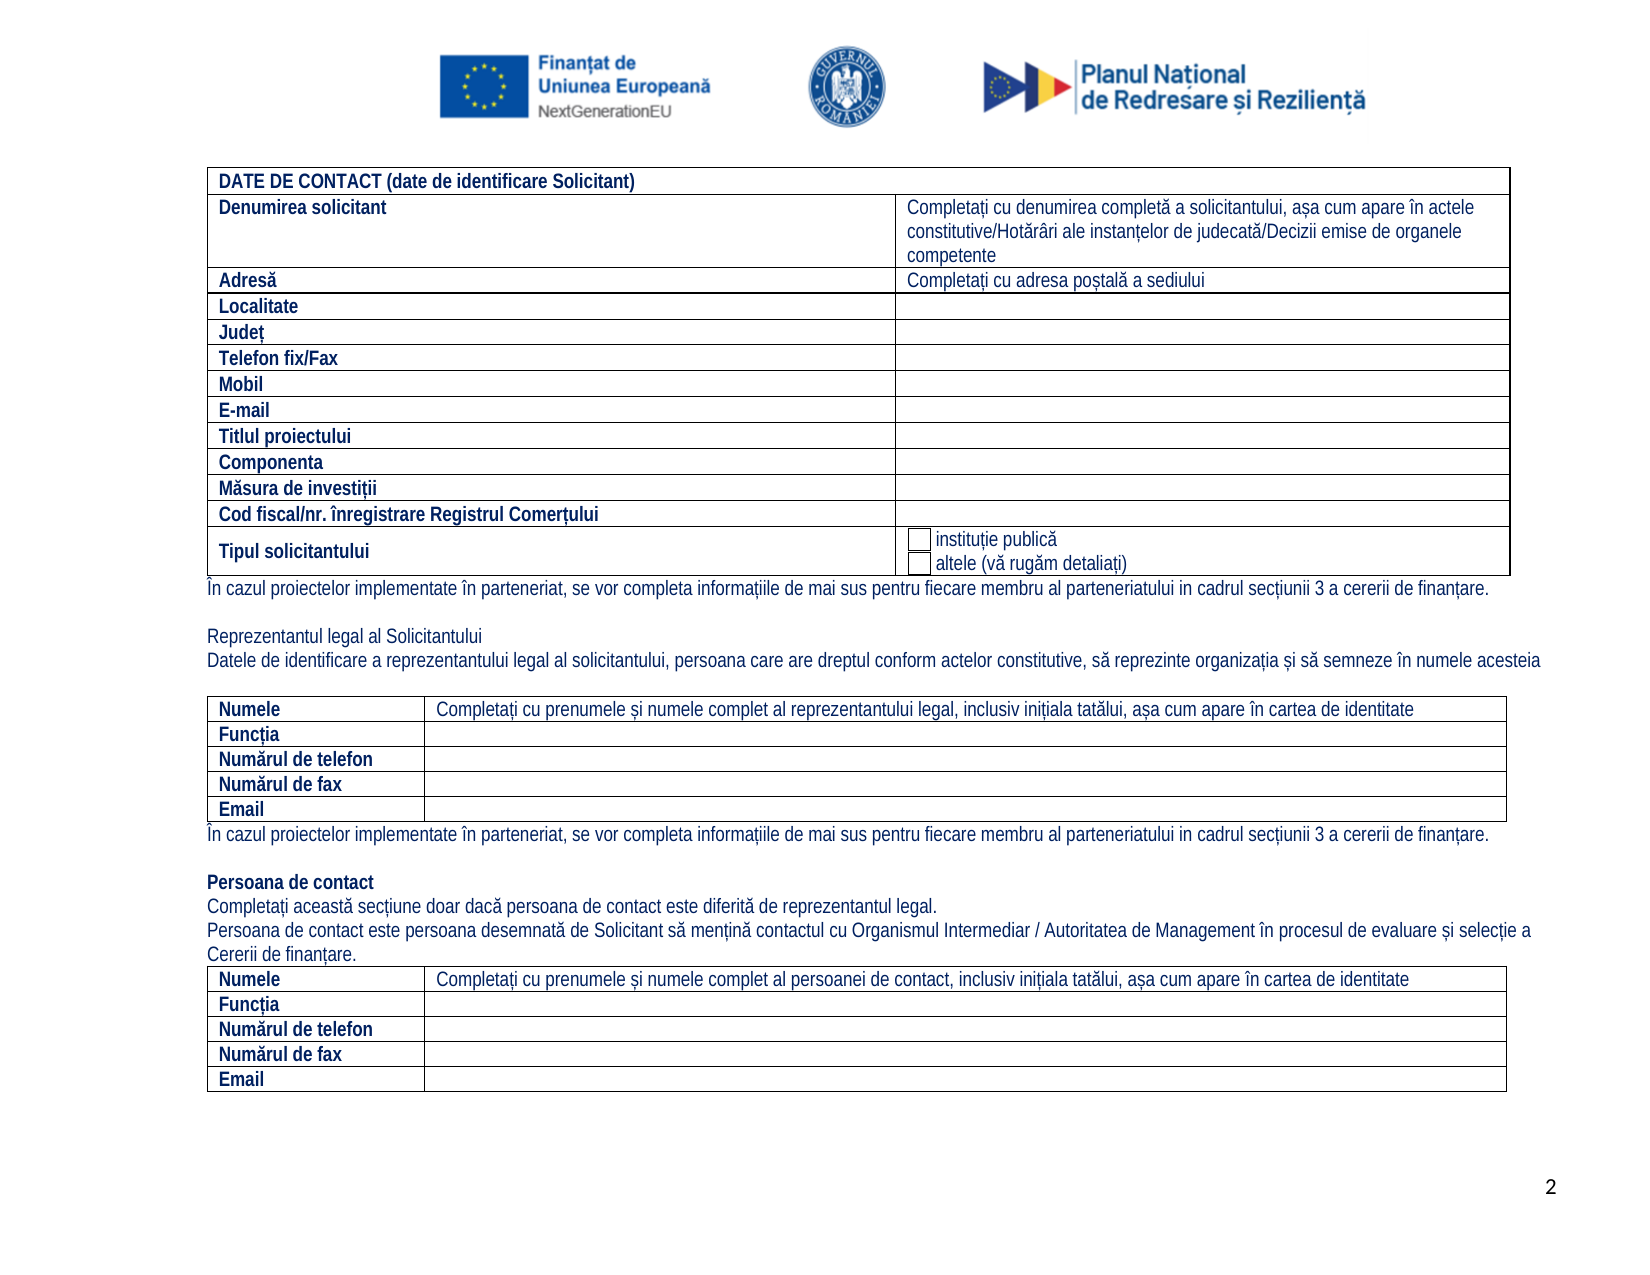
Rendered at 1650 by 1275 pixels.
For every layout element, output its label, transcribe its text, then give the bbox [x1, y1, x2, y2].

table_cell Tipul solicitantului [208, 527, 895, 575]
subtitle Datele de identificare a reprezentantului legal al solicitantului, persoana care are dreptul conform actelor constitutive, să reprezinte organizația și să semneze în numele acesteia [207, 648, 1556, 672]
table_cell [425, 797, 1506, 821]
table_header Completați cu prenumele și numele complet al persoanei de contact, inclusiv inițiala tatălui, așa cum apare în cartea de identitate [425, 967, 1506, 991]
table_cell [425, 1042, 1506, 1066]
table_cell E-mail [208, 397, 895, 422]
table_cell Titlul proiectului [208, 423, 895, 448]
subtitle În cazul proiectelor implementate în parteneriat, se vor completa informațiile de mai sus pentru fiecare membru al parteneriatului in cadrul secțiunii 3 a cererii de finanțare. [207, 822, 1556, 846]
table_cell Măsura de investiții [208, 475, 895, 500]
table_cell [896, 501, 1509, 526]
table_cell instituție publică altele (vă rugăm detaliați) [896, 527, 1509, 575]
subtitle În cazul proiectelor implementate în parteneriat, se vor completa informațiile de mai sus pentru fiecare membru al parteneriatului in cadrul secțiunii 3 a cererii de finanțare. [207, 576, 1556, 600]
table_cell Componenta [208, 449, 895, 474]
picture [393, 28, 1369, 144]
table_cell [896, 294, 1509, 318]
subtitle Completați această secțiune doar dacă persoana de contact este diferită de reprezentantul legal. [207, 894, 1556, 918]
subtitle Reprezentantul legal al Solicitantului [207, 624, 1556, 648]
table_cell [425, 992, 1506, 1016]
table_cell [896, 320, 1509, 344]
table_cell Localitate [208, 294, 895, 318]
table_cell [425, 772, 1506, 796]
table_header DATE DE CONTACT (date de identificare Solicitant) [208, 168, 1509, 194]
table_cell Județ [208, 320, 895, 344]
table_header Numele [208, 967, 424, 991]
subtitle Persoana de contact este persoana desemnată de Solicitant să mențină contactul cu Organismul Intermediar / Autoritatea de Management în procesul de evaluare și selecție a Cererii de finanțare. [207, 918, 1556, 966]
table_cell [896, 397, 1509, 422]
table_header Numele [208, 697, 424, 721]
table_header Completați cu prenumele și numele complet al reprezentantului legal, inclusiv inițiala tatălui, așa cum apare în cartea de identitate [425, 697, 1506, 721]
table_cell [425, 722, 1506, 746]
table_cell Denumirea solicitant [208, 195, 895, 267]
table_cell Telefon fix/Fax [208, 345, 895, 370]
table_cell Numărul de telefon [208, 747, 424, 771]
table_cell Numărul de fax [208, 1042, 424, 1066]
table_cell [896, 345, 1509, 370]
table_cell [425, 747, 1506, 771]
subtitle Persoana de contact [207, 870, 1556, 894]
table_cell [896, 423, 1509, 448]
table_cell Email [208, 1067, 424, 1091]
table_cell Completați cu denumirea completă a solicitantului, așa cum apare în actele constitutive/Hotărâri ale instanțelor de judecată/Decizii emise de organele competente [896, 195, 1509, 267]
table_cell [425, 1017, 1506, 1041]
table_cell Cod fiscal/nr. înregistrare Registrul Comerțului [208, 501, 895, 526]
table_cell Completați cu adresa poștală a sediului [896, 268, 1509, 292]
table_cell Mobil [208, 371, 895, 396]
table_cell Email [208, 797, 424, 821]
table_cell Numărul de telefon [208, 1017, 424, 1041]
table_cell Funcția [208, 722, 424, 746]
table_cell Adresă [208, 268, 895, 292]
table_cell Numărul de fax [208, 772, 424, 796]
table_cell [425, 1067, 1506, 1091]
table_cell [896, 449, 1509, 474]
table_cell [896, 371, 1509, 396]
table_cell Funcția [208, 992, 424, 1016]
table_cell [896, 475, 1509, 500]
